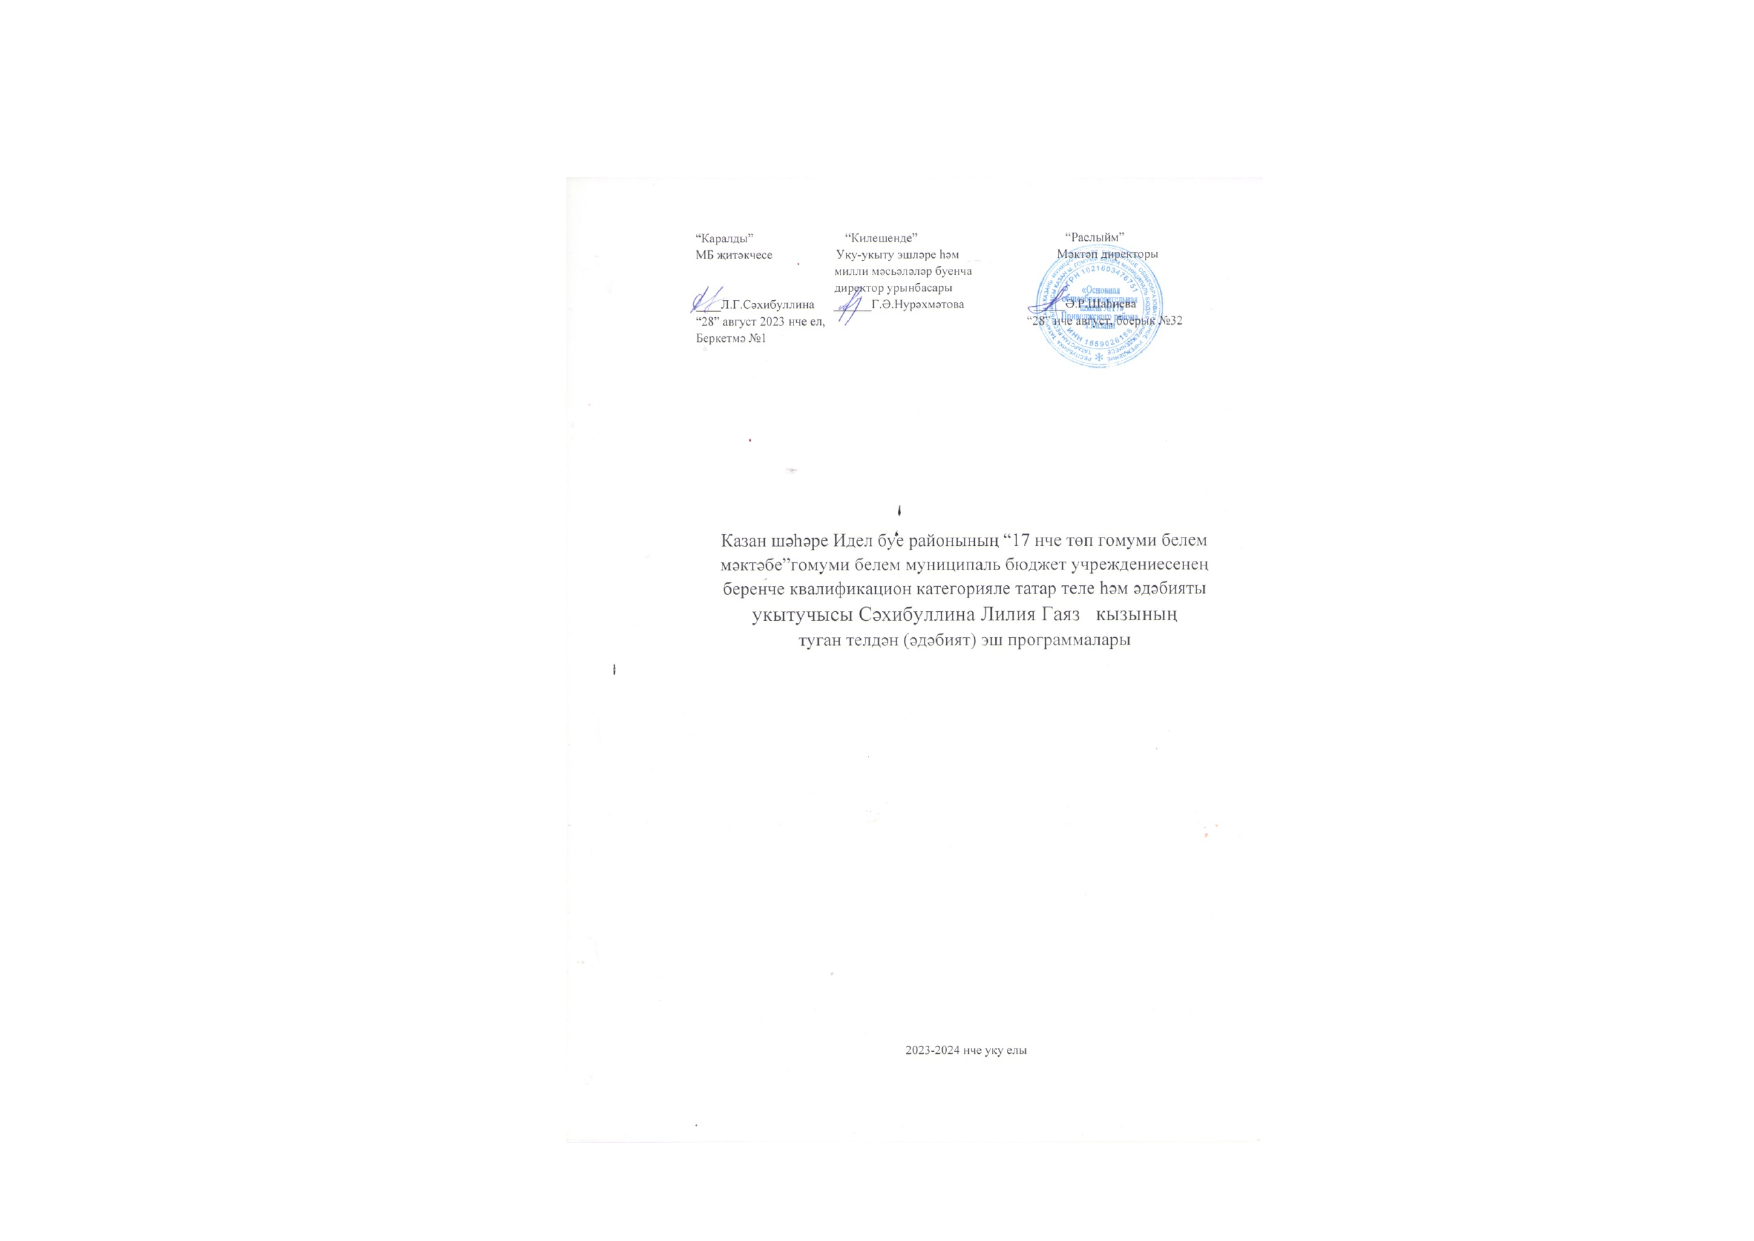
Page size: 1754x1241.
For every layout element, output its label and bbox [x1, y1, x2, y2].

picture [566, 177, 1263, 1143]
